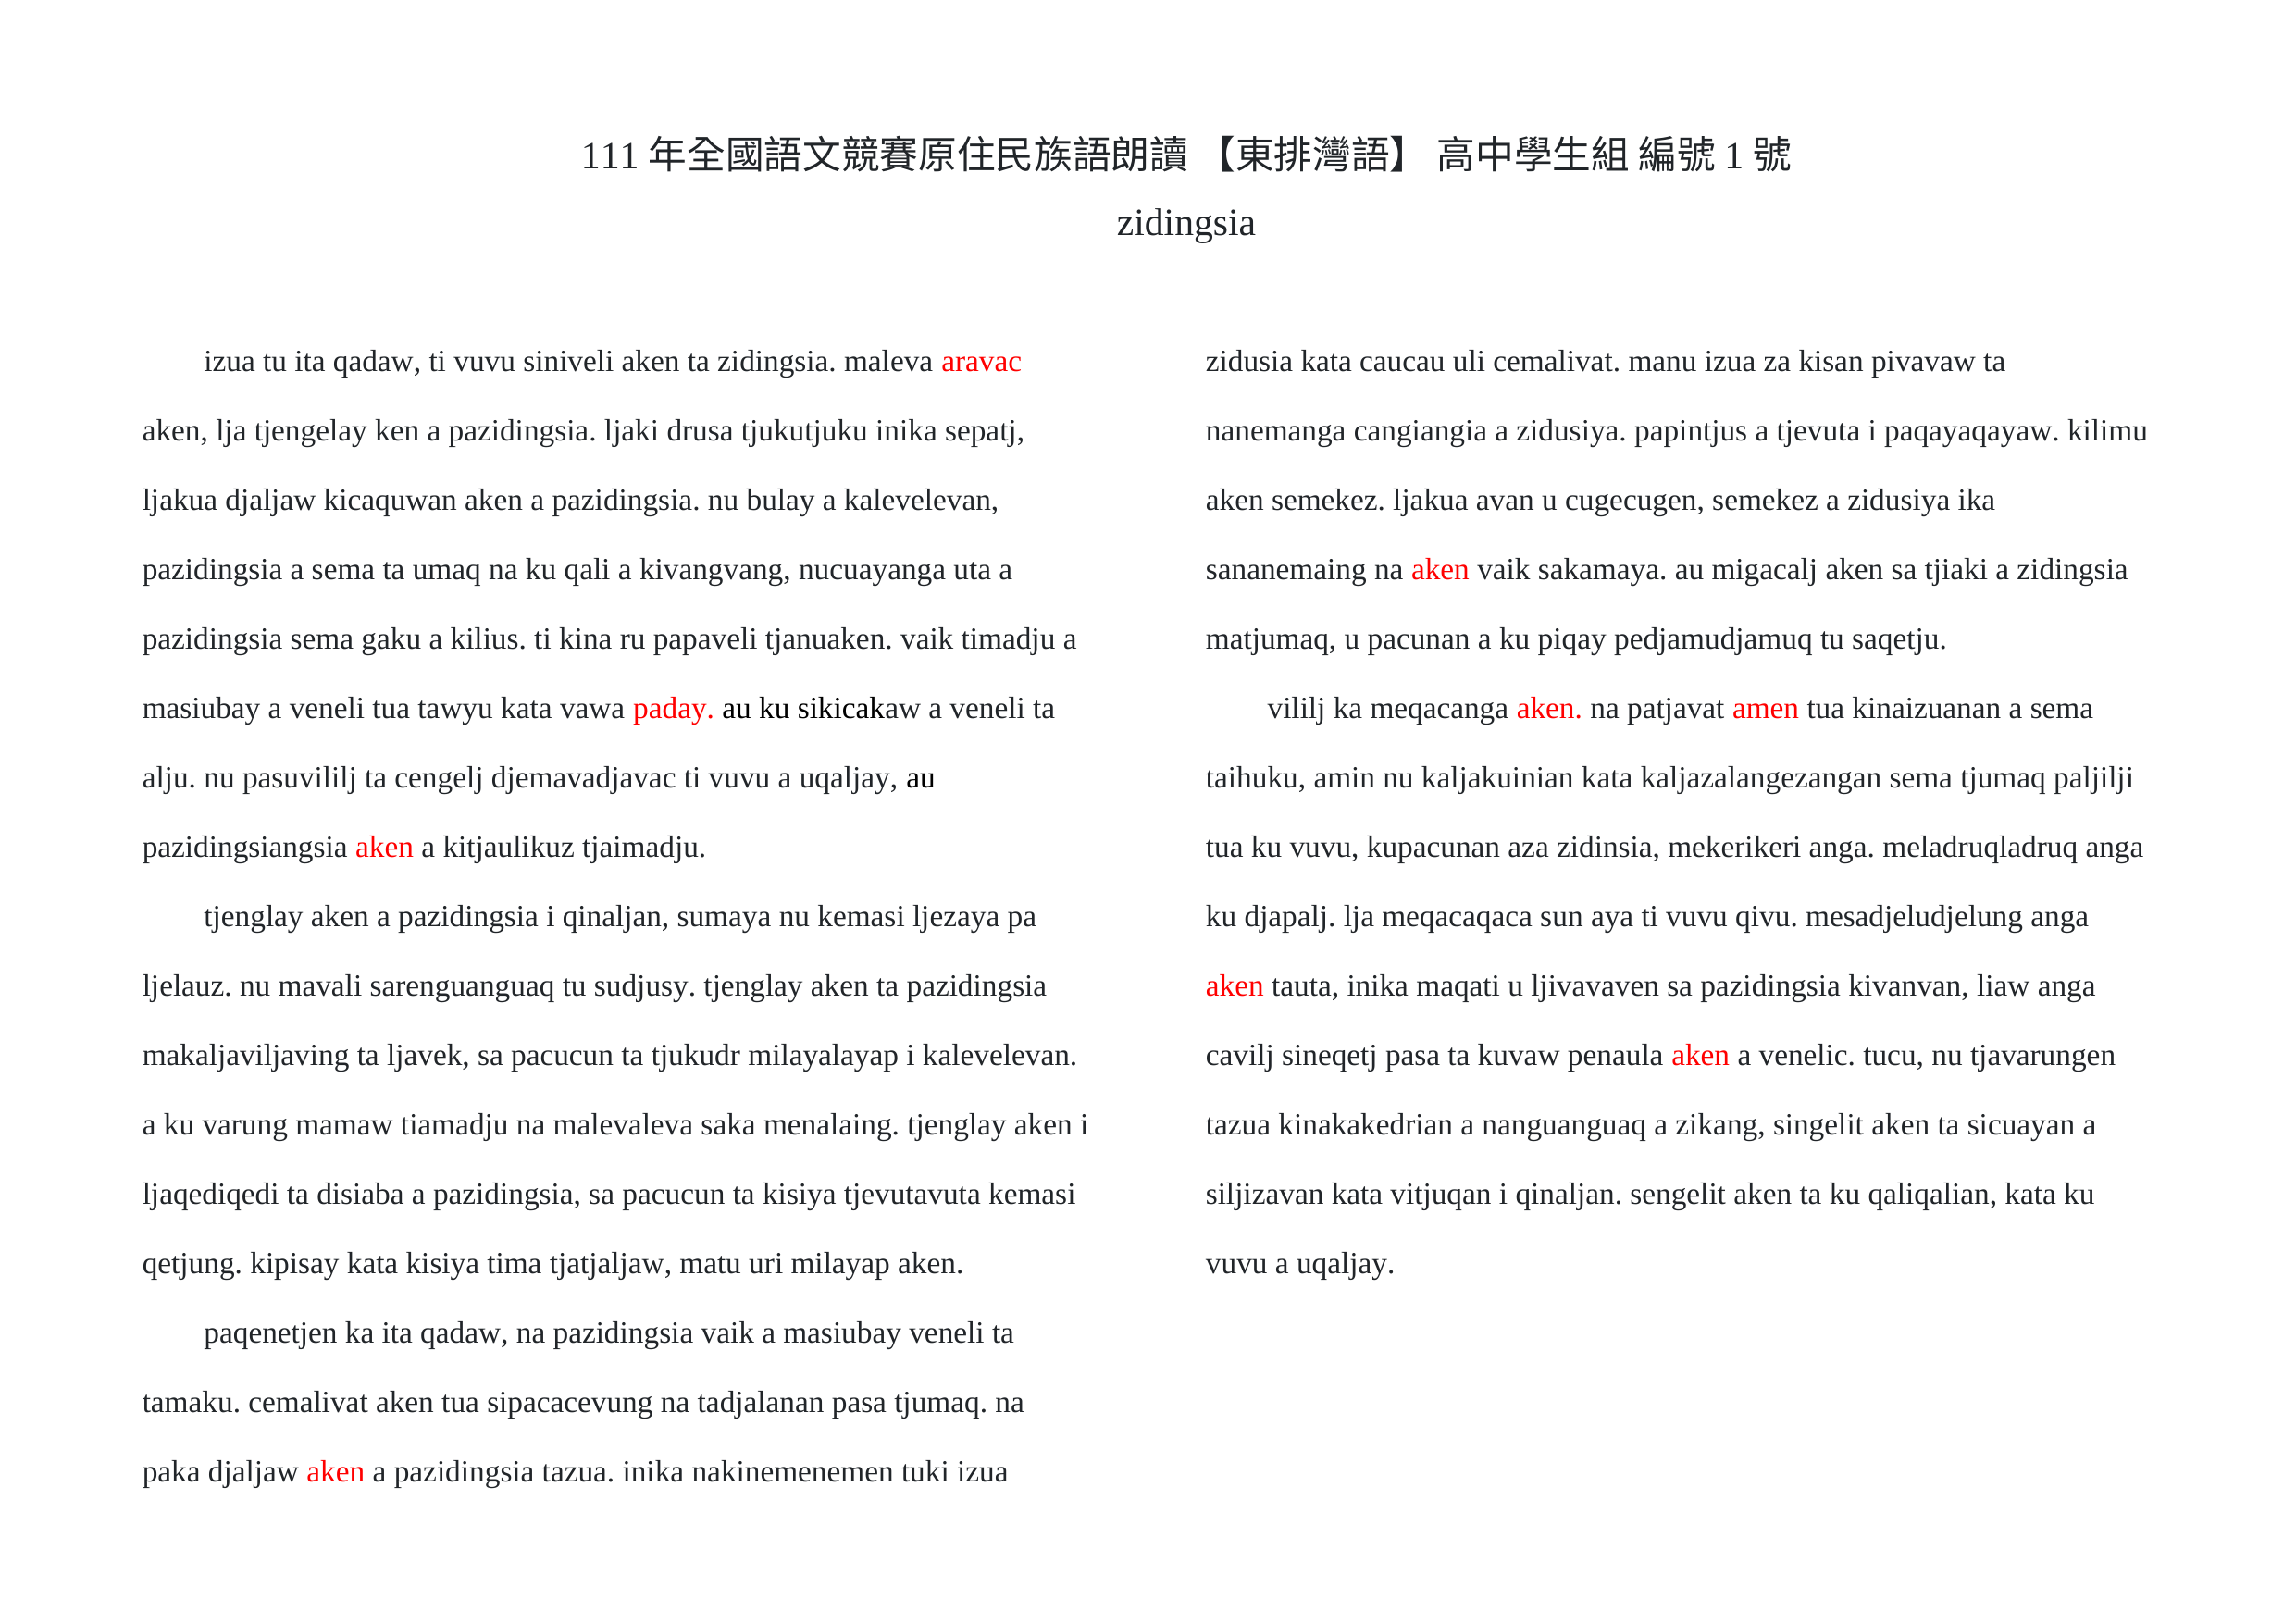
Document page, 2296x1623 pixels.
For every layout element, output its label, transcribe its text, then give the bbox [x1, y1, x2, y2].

text paqenetjen ka ita qadaw, na pazidingsia vaik a masiubay veneli ta tamaku. cemalivat aken tua sipacacevung na tadjalanan pasa tjumaq. na paka djaljaw aken a pazidingsia tazua. inika nakinemenemen tuki izua zidusia kata caucau uli cemalivat. manu izua za kisan pivavaw ta nanemanga cangiangia a zidusiya. papintjus a tjevuta i paqayaqayaw. kilimu aken semekez. ljakua avan u cugecugen, semekez a zidusiya ika sananemaing na aken vaik sakamaya. au migacalj aken sa tjiaki a zidingsia matjumaq, u pacunan a ku piqay pedjamudjamuq tu saqetju. [1206, 326, 2153, 673]
text izua tu ita qadaw, ti vuvu siniveli aken ta zidingsia. maleva aravac aken, lja tjengelay ken a pazidingsia. ljaki drusa tjukutjuku inika sepatj, ljakua djaljaw kicaquwan aken a pazidingsia. nu bulay a kalevelevan, pazidingsia a sema ta umaq na ku qali a kivangvang, nucuayanga uta a pazidingsia sema gaku a kilius. ti kina ru papaveli tjanuaken. vaik timadju a masiubay a veneli tua tawyu kata vawa paday. au ku sikicakaw a veneli ta alju. nu pasuvililj ta cengelj djemavadjavac ti vuvu a uqaljay, au pazidingsiangsia aken a kitjaulikuz tjaimadju. [142, 326, 1090, 881]
text paqenetjen ka ita qadaw, na pazidingsia vaik a masiubay veneli ta tamaku. cemalivat aken tua sipacacevung na tadjalanan pasa tjumaq. na paka djaljaw aken a pazidingsia tazua. inika nakinemenemen tuki izua zidusia kata caucau uli cemalivat. manu izua za kisan pivavaw ta nanemanga cangiangia a zidusiya. papintjus a tjevuta i paqayaqayaw. kilimu aken semekez. ljakua avan u cugecugen, semekez a zidusiya ika sananemaing na aken vaik sakamaya. au migacalj aken sa tjiaki a zidingsia matjumaq, u pacunan a ku piqay pedjamudjamuq tu saqetju. [142, 1297, 1090, 1505]
text tjenglay aken a pazidingsia i qinaljan, sumaya nu kemasi ljezaya pa ljelauz. nu mavali sarenguanguaq tu sudjusy. tjenglay aken ta pazidingsia makaljaviljaving ta ljavek, sa pacucun ta tjukudr milayalayap i kalevelevan. a ku varung mamaw tiamadju na malevaleva saka menalaing. tjenglay aken i ljaqediqedi ta disiaba a pazidingsia, sa pacucun ta kisiya tjevutavuta kemasi qetjung. kipisay kata kisiya tima tjatjaljaw, matu uri milayap aken. [142, 881, 1090, 1297]
text vililj ka meqacanga aken. na patjavat amen tua kinaizuanan a sema taihuku, amin nu kaljakuinian kata kaljazalangezangan sema tjumaq paljilji tua ku vuvu, kupacunan aza zidinsia, mekerikeri anga. meladruqladruq anga ku djapalj. lja meqacaqaca sun aya ti vuvu qivu. mesadjeludjelung anga aken tauta, inika maqati u ljivavaven sa pazidingsia kivanvan, liaw anga cavilj sineqetj pasa ta kuvaw penaula aken a venelic. tucu, nu tjavarungen tazua kinakakedrian a nanguanguaq a zikang, singelit aken ta sicuayan a siljizavan kata vitjuqan i qinaljan. sengelit aken ta ku qaliqalian, kata ku vuvu a uqaljay. [1206, 673, 2153, 1297]
text 111 年全國語文競賽原住民族語朗讀 【東排灣語】 高中學生組 編號 1 號 [142, 118, 2153, 187]
text zidingsia [142, 187, 2153, 256]
